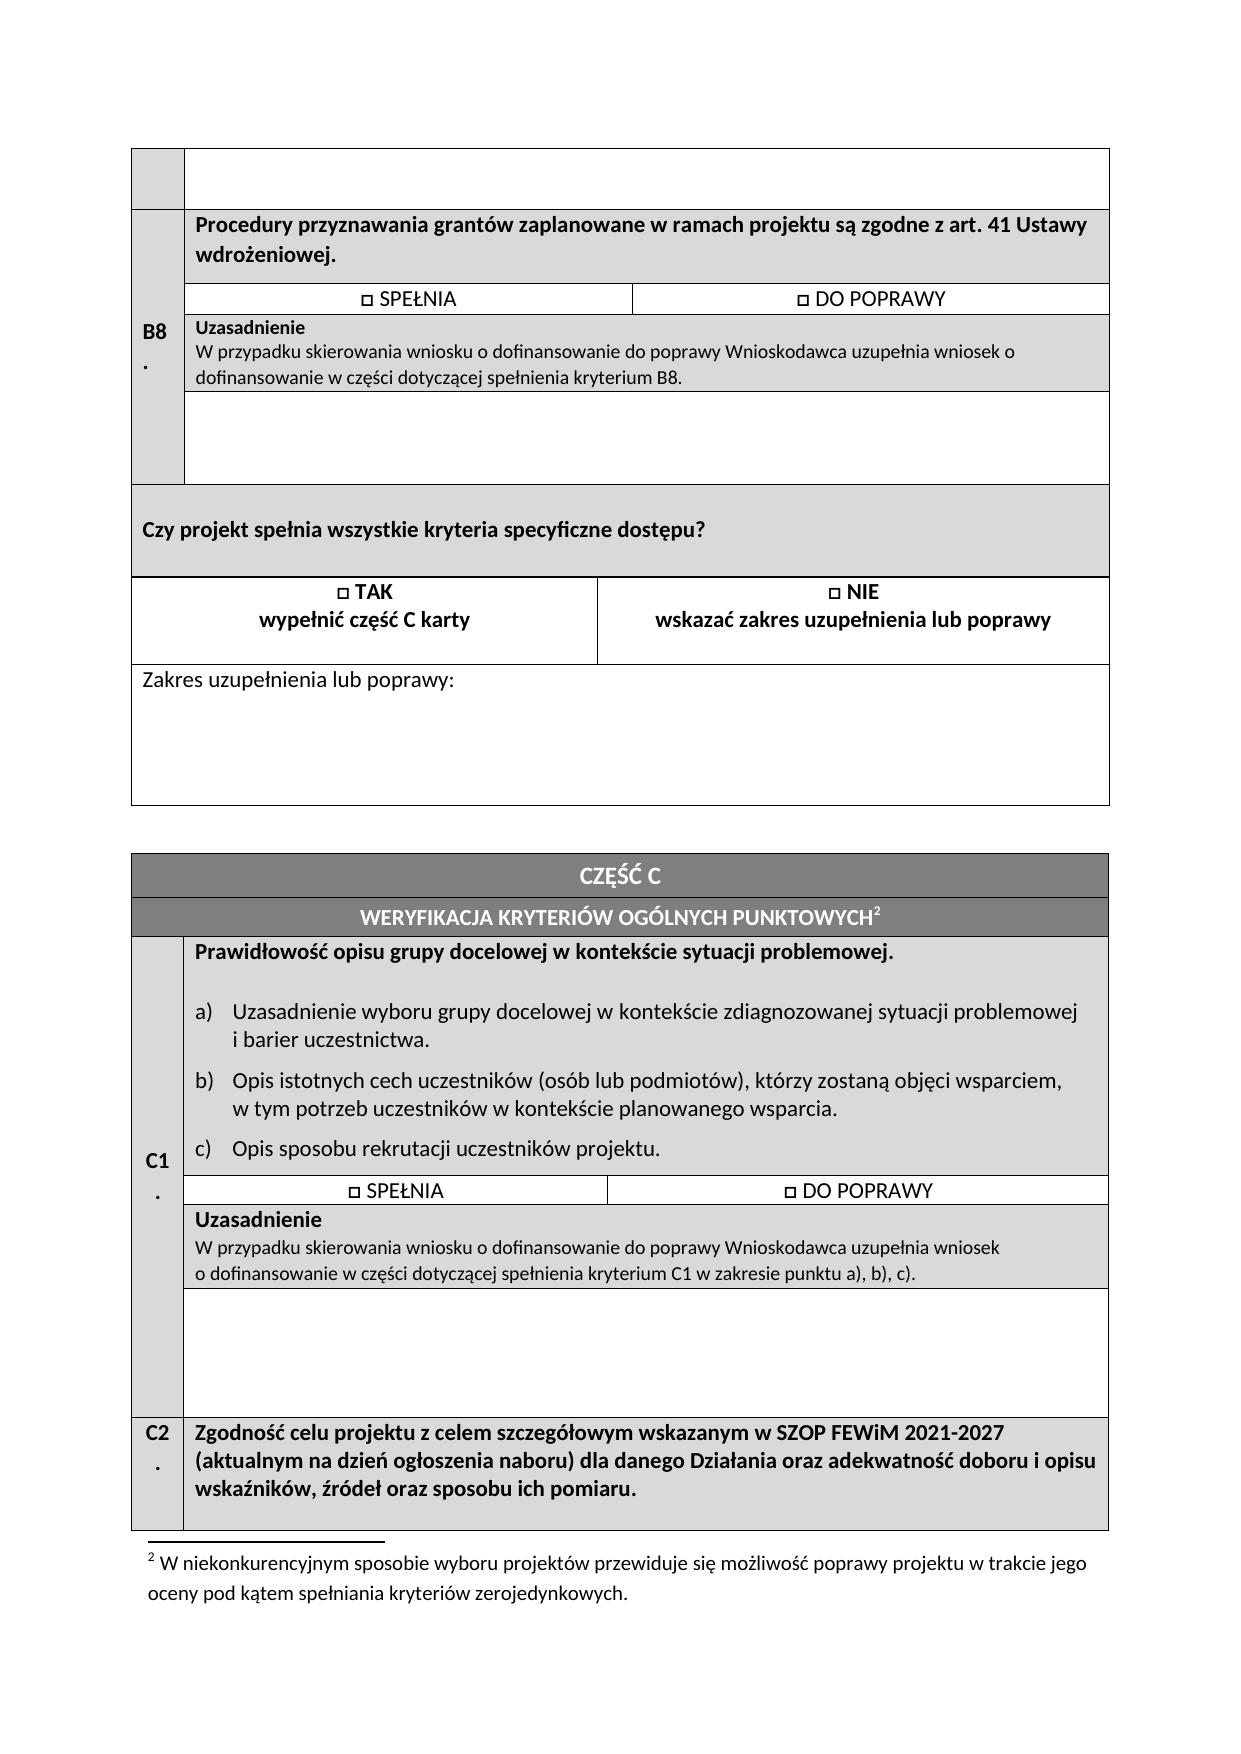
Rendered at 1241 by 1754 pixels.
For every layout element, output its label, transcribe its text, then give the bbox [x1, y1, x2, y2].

table_cell WERYFIKACJA KRYTERIÓW OGÓLNYCH PUNKTOWYCH [132, 898, 1108, 936]
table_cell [184, 1418, 1108, 1530]
table_header CZĘŚĆ C [132, 854, 1108, 897]
table_cell [185, 149, 1109, 209]
table_cell Uzasadnienie W przypadku skierowania wniosku o dofinansowanie do poprawy Wnioskodawca uzupełnia wniosek o dofinansowanie w części dotyczącej spełnienia kryterium B8. [185, 315, 1109, 391]
table_cell □ TAK wypełnić część C karty [132, 578, 597, 664]
table_cell Prawidłowość opisu grupy docelowej w kontekście sytuacji problemowej. Uzasadnienie wyboru grupy docelowej w kontekście zdiagnozowanej sytuacji problemowej i barier uczestnictwa. Opis istotnych cech uczestników (osób lub podmiotów), którzy zostaną objęci wsparciem, w tym potrzeb uczestników w kontekście planowanego wsparcia. Opis sposobu rekrutacji uczestników projektu. [184, 937, 1108, 1175]
table_cell □ DO POPRAWY [608, 1176, 1108, 1204]
table_cell □ SPEŁNIA [184, 1176, 607, 1204]
table_cell C2. [132, 1418, 183, 1530]
table_cell □ DO POPRAWY [633, 284, 1109, 314]
table_cell Procedury przyznawania grantów zaplanowane w ramach projektu są zgodne z art. 41 Ustawy wdrożeniowej. [185, 210, 1109, 283]
table_cell C1. [132, 937, 183, 1417]
table_cell B8. [132, 210, 184, 484]
table_cell Czy projekt spełnia wszystkie kryteria specyficzne dostępu? [132, 485, 1109, 576]
table_cell [184, 1289, 1108, 1417]
table_cell □ SPEŁNIA [185, 284, 632, 314]
table_cell Uzasadnienie W przypadku skierowania wniosku o dofinansowanie do poprawy Wnioskodawca uzupełnia wniosek o dofinansowanie w części dotyczącej spełnienia kryterium C1 w zakresie punktu a), b), c). [184, 1205, 1108, 1288]
table_cell □ NIE wskazać zakres uzupełnienia lub poprawy [598, 578, 1109, 664]
table_cell Zakres uzupełnienia lub poprawy: [132, 665, 1109, 805]
table_cell [185, 392, 1109, 484]
